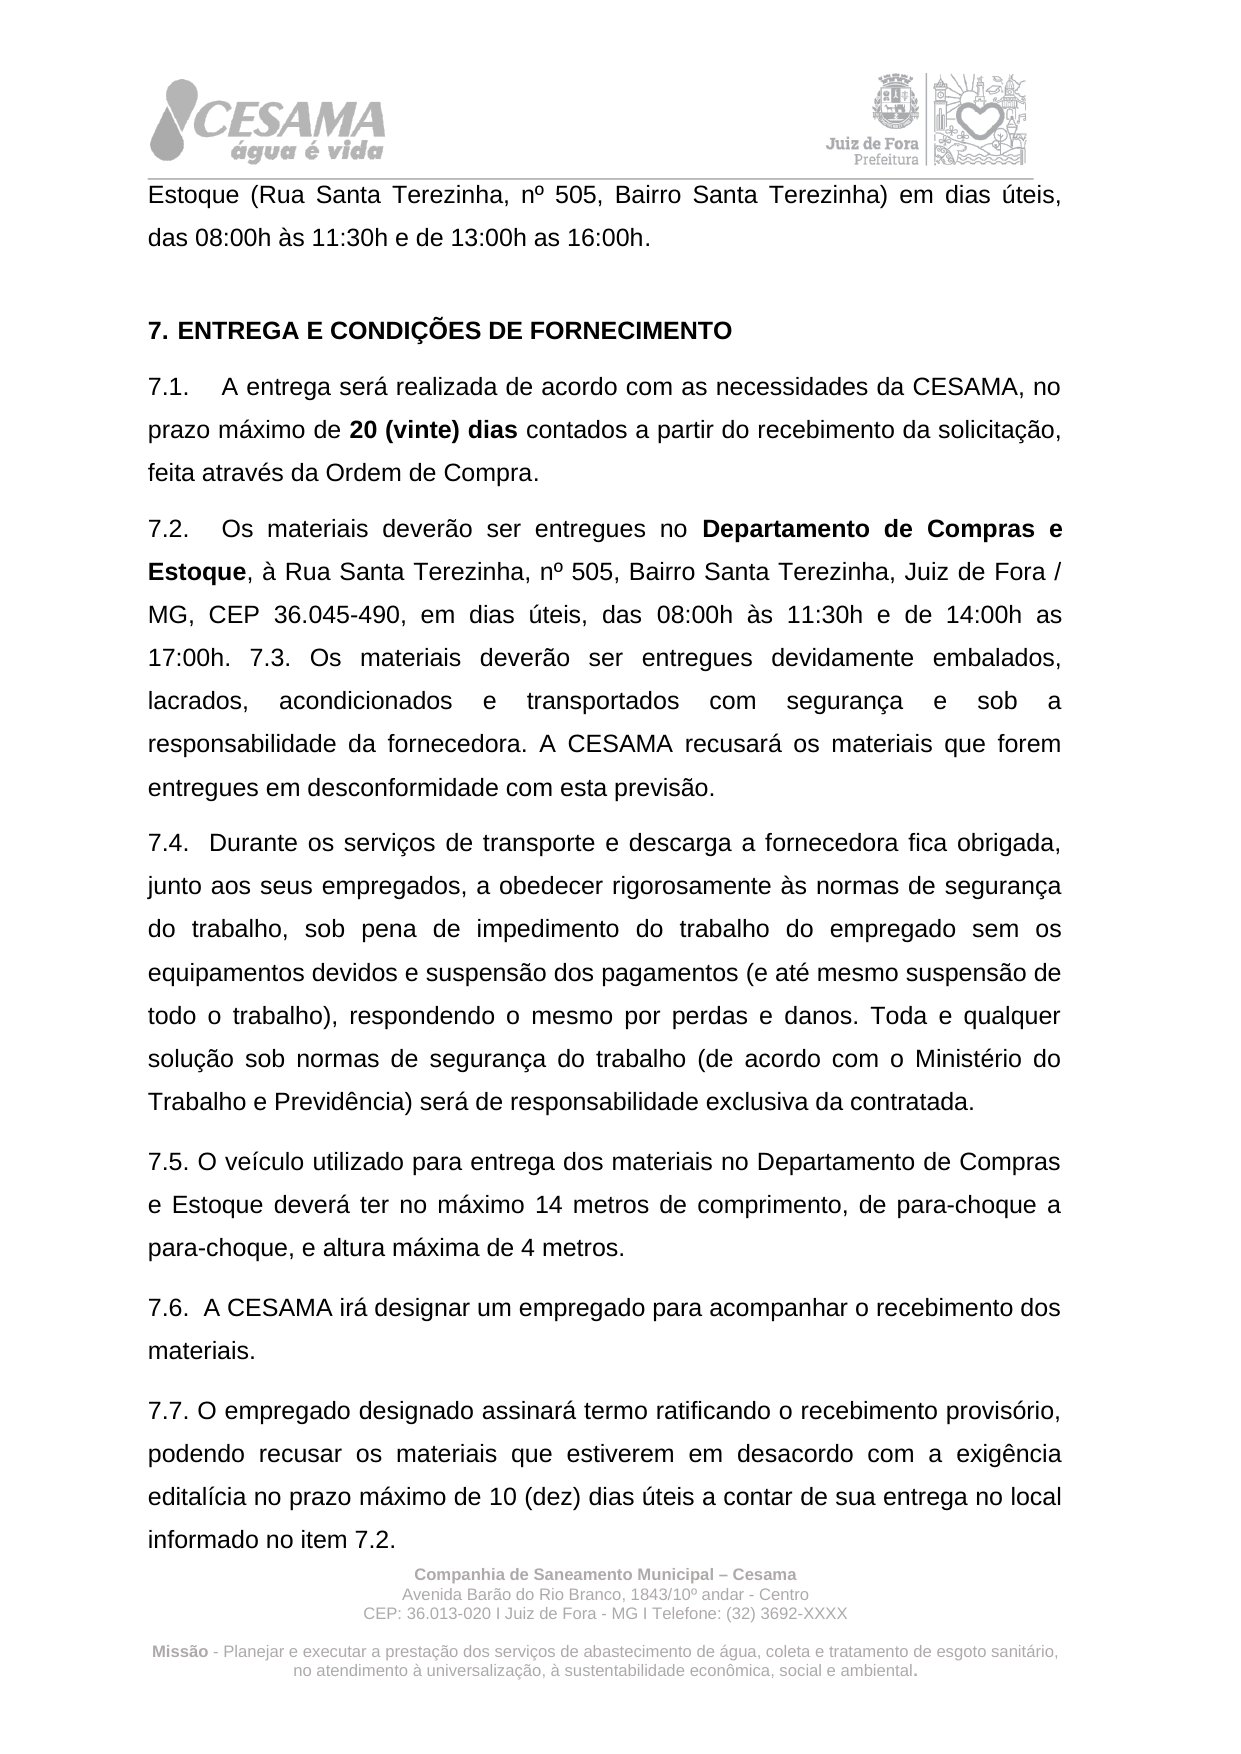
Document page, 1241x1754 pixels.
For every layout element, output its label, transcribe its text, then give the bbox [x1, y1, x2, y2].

text 7.6. A CESAMA irá designar um empregado para acompanhar o recebimento dos materiais. [148, 1293, 1063, 1364]
picture [147, 73, 1034, 180]
text 7.7. O empregado designado assinará termo ratificando o recebimento provisório, podendo recusar os materiais que estiverem em desacordo com a exigência editalícia no prazo máximo de 10 (dez) dias úteis a contar de sua entrega no local informado no item 7.2. [148, 1396, 1063, 1554]
text 7.4. Durante os serviços de transporte e descarga a fornecedora fica obrigada, junto aos seus empregados, a obedecer rigorosamente às normas de segurança do trabalho, sob pena de impedimento do trabalho do empregado sem os equipamentos devidos e suspensão dos pagamentos (e até mesmo suspensão de todo o trabalho), respondendo o mesmo por perdas e danos. Toda e qualquer solução sob normas de segurança do trabalho (de acordo com o Ministério do Trabalho e Previdência) será de responsabilidade exclusiva da contratada. [148, 828, 1063, 1116]
list A entrega será realizada de acordo com as necessidades da CESAMA, no prazo máximo de 20 (vinte) dias contados a partir do recebimento da solicitação, feita através da Ordem de Compra. [148, 372, 1063, 487]
list Os materiais deverão ser entregues no Departamento de Compras e Estoque, à Rua Santa Terezinha, nº 505, Bairro Santa Terezinha, Juiz de Fora / MG, CEP 36.045-490, em dias úteis, das 08:00h às 11:30h e de 14:00h as 17:00h. 7.3. Os materiais deverão ser entregues devidamente embalados, lacrados, acondicionados e transportados com segurança e sob a responsabilidade da fornecedora. A CESAMA recusará os materiais que forem entregues em desconformidade com esta previsão. [148, 514, 1063, 801]
list ENTREGA E CONDIÇÕES DE FORNECIMENTO [148, 316, 1063, 345]
text 7.5. O veículo utilizado para entrega dos materiais no Departamento de Compras e Estoque deverá ter no máximo 14 metros de comprimento, de para-choque a para-choque, e altura máxima de 4 metros. [148, 1147, 1063, 1262]
